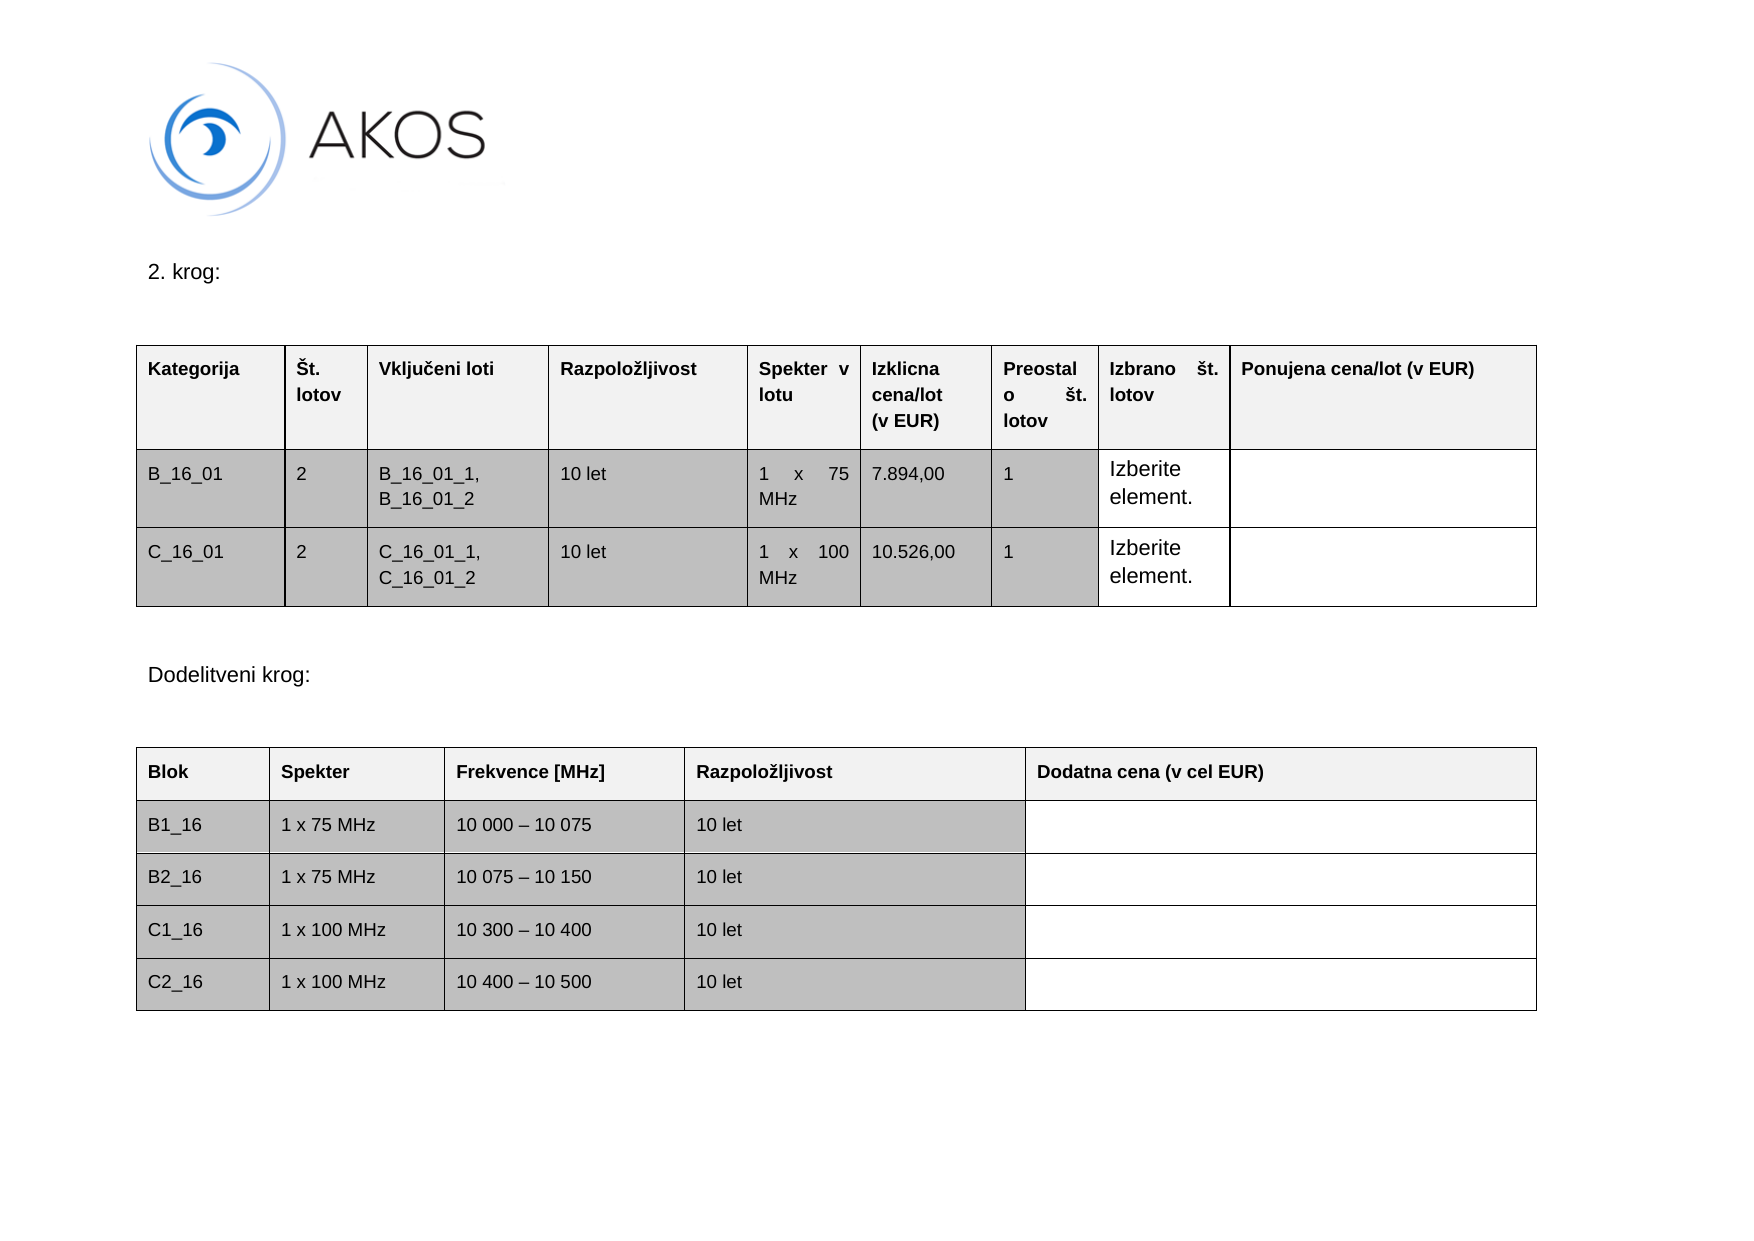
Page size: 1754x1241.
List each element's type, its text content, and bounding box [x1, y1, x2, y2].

table_cell B2_16 [137, 854, 269, 905]
table_header Št. lotov [286, 346, 367, 449]
table_cell C_16_01_1, C_16_01_2 [368, 528, 548, 606]
table_cell 10 let [685, 959, 1025, 1010]
table_cell 10 400 – 10 500 [445, 959, 684, 1010]
table_cell [1231, 528, 1536, 606]
table_cell 1 [992, 450, 1098, 527]
picture [147, 59, 509, 220]
table_cell C2_16 [137, 959, 269, 1010]
table_cell 1 x 100 MHz [270, 959, 444, 1010]
table_cell 10 075 – 10 150 [445, 854, 684, 905]
table_cell 2 [286, 450, 367, 527]
table_cell 1 x 75 MHz [270, 854, 444, 905]
table_header Izklicna cena/lot (v EUR) [861, 346, 991, 449]
table_cell 10 000 – 10 075 [445, 801, 684, 852]
table_header Kategorija [137, 346, 284, 449]
text 2. krog: [148, 259, 1547, 284]
table_cell C_16_01 [137, 528, 284, 606]
table_cell C1_16 [137, 906, 269, 958]
table_cell 10 let [685, 906, 1025, 958]
table_header Preostalo št. lotov [992, 346, 1098, 449]
table_header Razpoložljivost [549, 346, 747, 449]
table_cell 10 let [685, 854, 1025, 905]
table_cell [1026, 906, 1536, 958]
table_header Ponujena cena/lot (v EUR) [1231, 346, 1536, 449]
table_cell 1 x 75 MHz [270, 801, 444, 852]
table_cell 10.526,00 [861, 528, 991, 606]
table_cell 10 let [685, 801, 1025, 852]
table_cell 7.894,00 [861, 450, 991, 527]
table_cell B_16_01 [137, 450, 284, 527]
table_cell 1 [992, 528, 1098, 606]
table_cell 10 let [549, 450, 747, 527]
table_cell [1026, 959, 1536, 1010]
table_cell [1231, 450, 1536, 527]
table_header Frekvence [MHz] [445, 748, 684, 800]
table_header Razpoložljivost [685, 748, 1025, 800]
table_header Blok [137, 748, 269, 800]
table_cell B_16_01_1, B_16_01_2 [368, 450, 548, 527]
table_header Spekter v lotu [748, 346, 860, 449]
table_cell 10 let [549, 528, 747, 606]
table_cell 2 [286, 528, 367, 606]
table_header Dodatna cena (v cel EUR) [1026, 748, 1536, 800]
table_cell [1026, 854, 1536, 905]
table_cell B1_16 [137, 801, 269, 852]
table_cell 10 300 – 10 400 [445, 906, 684, 958]
table_header Izbrano št. lotov [1099, 346, 1229, 449]
table_cell 1 x 75 MHz [748, 450, 860, 527]
table_cell 1 x 100 MHz [748, 528, 860, 606]
table_cell [1026, 801, 1536, 852]
table_header Vključeni loti [368, 346, 548, 449]
text Dodelitveni krog: [148, 662, 1547, 687]
table_cell 1 x 100 MHz [270, 906, 444, 958]
table_header Spekter [270, 748, 444, 800]
